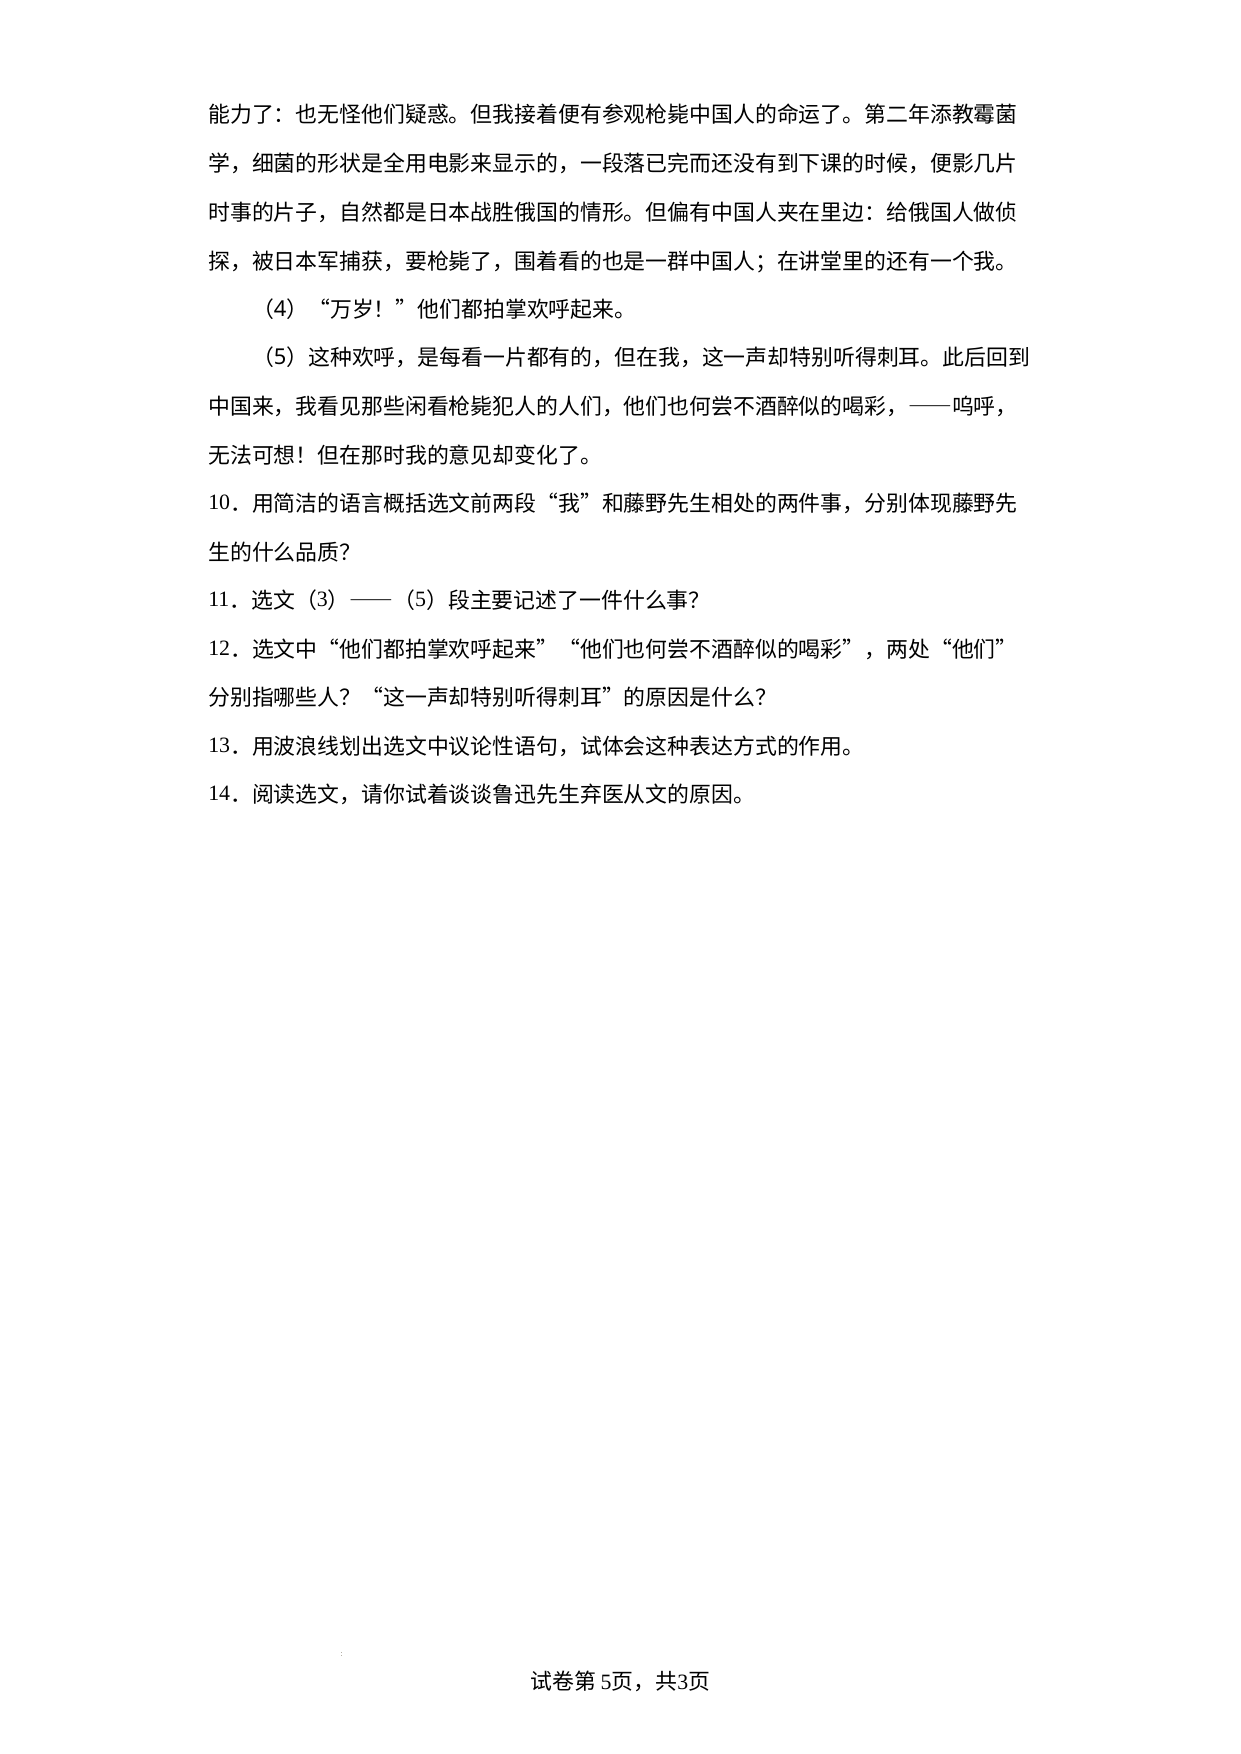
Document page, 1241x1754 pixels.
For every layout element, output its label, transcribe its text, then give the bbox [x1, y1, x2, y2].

text 10．用简洁的语言概括选文前两段“我”和藤野先生相处的两件事，分别体现藤野先生的什么品质？ [208, 486, 1032, 567]
text 12．选文中“他们都拍掌欢呼起来”“他们也何尝不酒醉似的喝彩”，两处“他们”分别指哪些人？“这一声却特别听得刺耳”的原因是什么？ [208, 631, 1032, 712]
text （5）这种欢呼，是每看一片都有的，但在我，这一声却特别听得刺耳。此后回到中国来，我看见那些闲看枪毙犯人的人们，他们也何尝不酒醉似的喝彩，——呜呼，无法可想！但在那时我的意见却变化了。 [208, 340, 1032, 470]
text 13．用波浪线划出选文中议论性语句，试体会这种表达方式的作用。 [208, 728, 1032, 761]
text 11．选文（3）——（5）段主要记述了一件什么事？ [208, 583, 1032, 615]
text （4）“万岁！”他们都拍掌欢呼起来。 [208, 292, 1032, 324]
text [208, 97, 1032, 276]
text 14．阅读选文，请你试着谈谈鲁迅先生弃医从文的原因。 [208, 777, 1032, 809]
